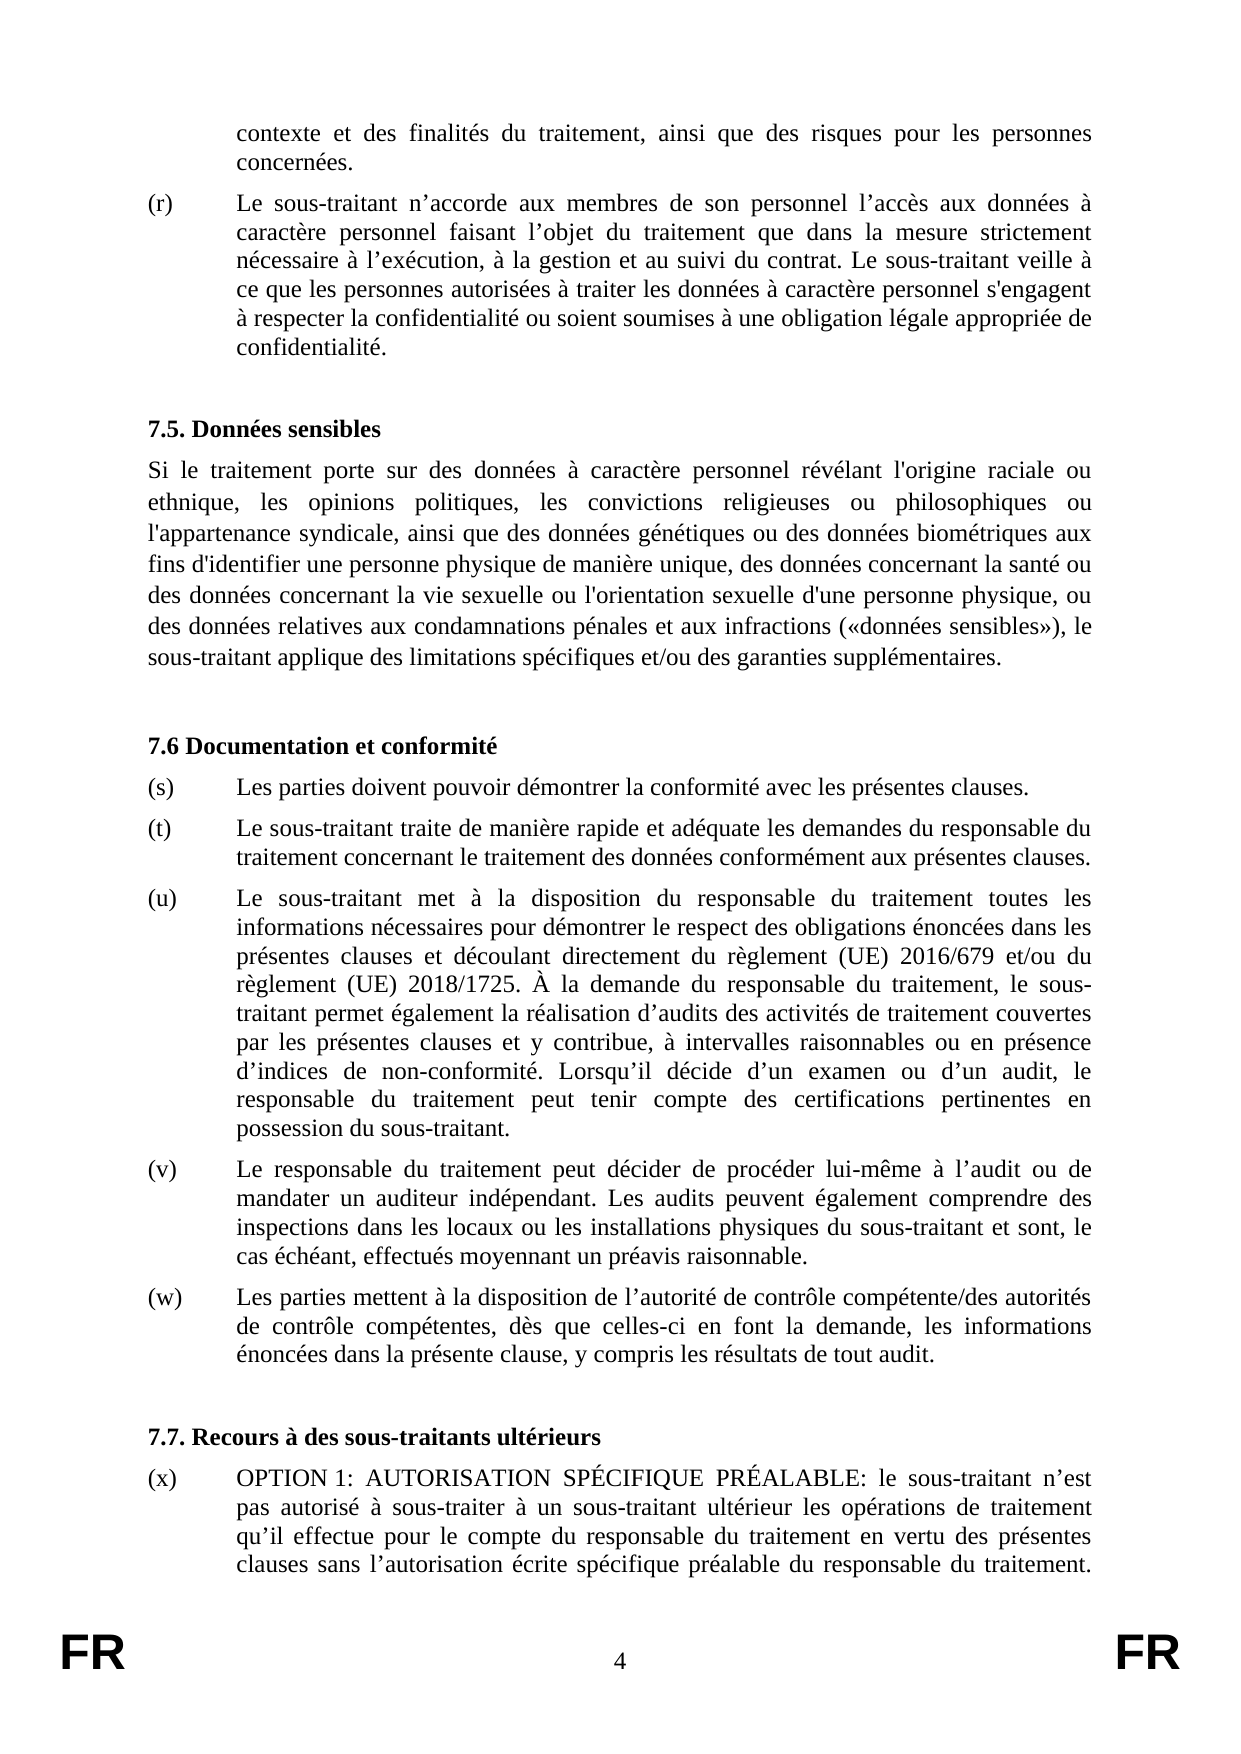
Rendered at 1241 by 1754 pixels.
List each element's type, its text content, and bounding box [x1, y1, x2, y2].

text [148, 118, 1093, 176]
text (s) Les parties doivent pouvoir démontrer la conformité avec les présentes clauses. [148, 772, 1093, 801]
text (t) Le sous-traitant traite de manière rapide et adéquate les demandes du responsable du traitement concernant le traitement des données conformément aux présentes clauses. [148, 813, 1093, 871]
text 7.6 Documentation et conformité [148, 731, 1093, 759]
text (u) Le sous-traitant met à la disposition du responsable du traitement toutes les informations nécessaires pour démontrer le respect des obligations énoncées dans les présentes clauses et découlant directement du règlement (UE) 2016/679 et/ou du règlement (UE) 2018/1725. À la demande du responsable du traitement, le sous-traitant permet également la réalisation d’audits des activités de traitement couvertes par les présentes clauses et y contribue, à intervalles raisonnables ou en présence d’indices de non-conformité. Lorsqu’il décide d’un examen ou d’un audit, le responsable du traitement peut tenir compte des certifications pertinentes en possession du sous-traitant. [148, 883, 1093, 1142]
text 7.7. Recours à des sous-traitants ultérieurs [148, 1422, 1093, 1451]
list Si le traitement porte sur des données à caractère personnel révélant l'origine raciale ou ethnique, les opinions politiques, les convictions religieuses ou philosophiques ou l'appartenance syndicale, ainsi que des données génétiques ou des données biométriques aux fins d'identifier une personne physique de manière unique, des données concernant la santé ou des données concernant la vie sexuelle ou l'orientation sexuelle d'une personne physique, ou des données relatives aux condamnations pénales et aux infractions («données sensibles»), le sous-traitant applique des limitations spécifiques et/ou des garanties supplémentaires. [148, 456, 1093, 671]
text (w) Les parties mettent à la disposition de l’autorité de contrôle compétente/des autorités de contrôle compétentes, dès que celles-ci en font la demande, les informations énoncées dans la présente clause, y compris les résultats de tout audit. [148, 1282, 1093, 1368]
text (r) Le sous-traitant n’accorde aux membres de son personnel l’accès aux données à caractère personnel faisant l’objet du traitement que dans la mesure strictement nécessaire à l’exécution, à la gestion et au suivi du contrat. Le sous-traitant veille à ce que les personnes autorisées à traiter les données à caractère personnel s'engagent à respecter la confidentialité ou soient soumises à une obligation légale appropriée de confidentialité. [148, 188, 1093, 361]
text 7.5. Données sensibles [148, 414, 1093, 443]
text (v) Le responsable du traitement peut décider de procéder lui-même à l’audit ou de mandater un auditeur indépendant. Les audits peuvent également comprendre des inspections dans les locaux ou les installations physiques du sous-traitant et sont, le cas échéant, effectués moyennant un préavis raisonnable. [148, 1154, 1093, 1269]
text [148, 1463, 1093, 1578]
